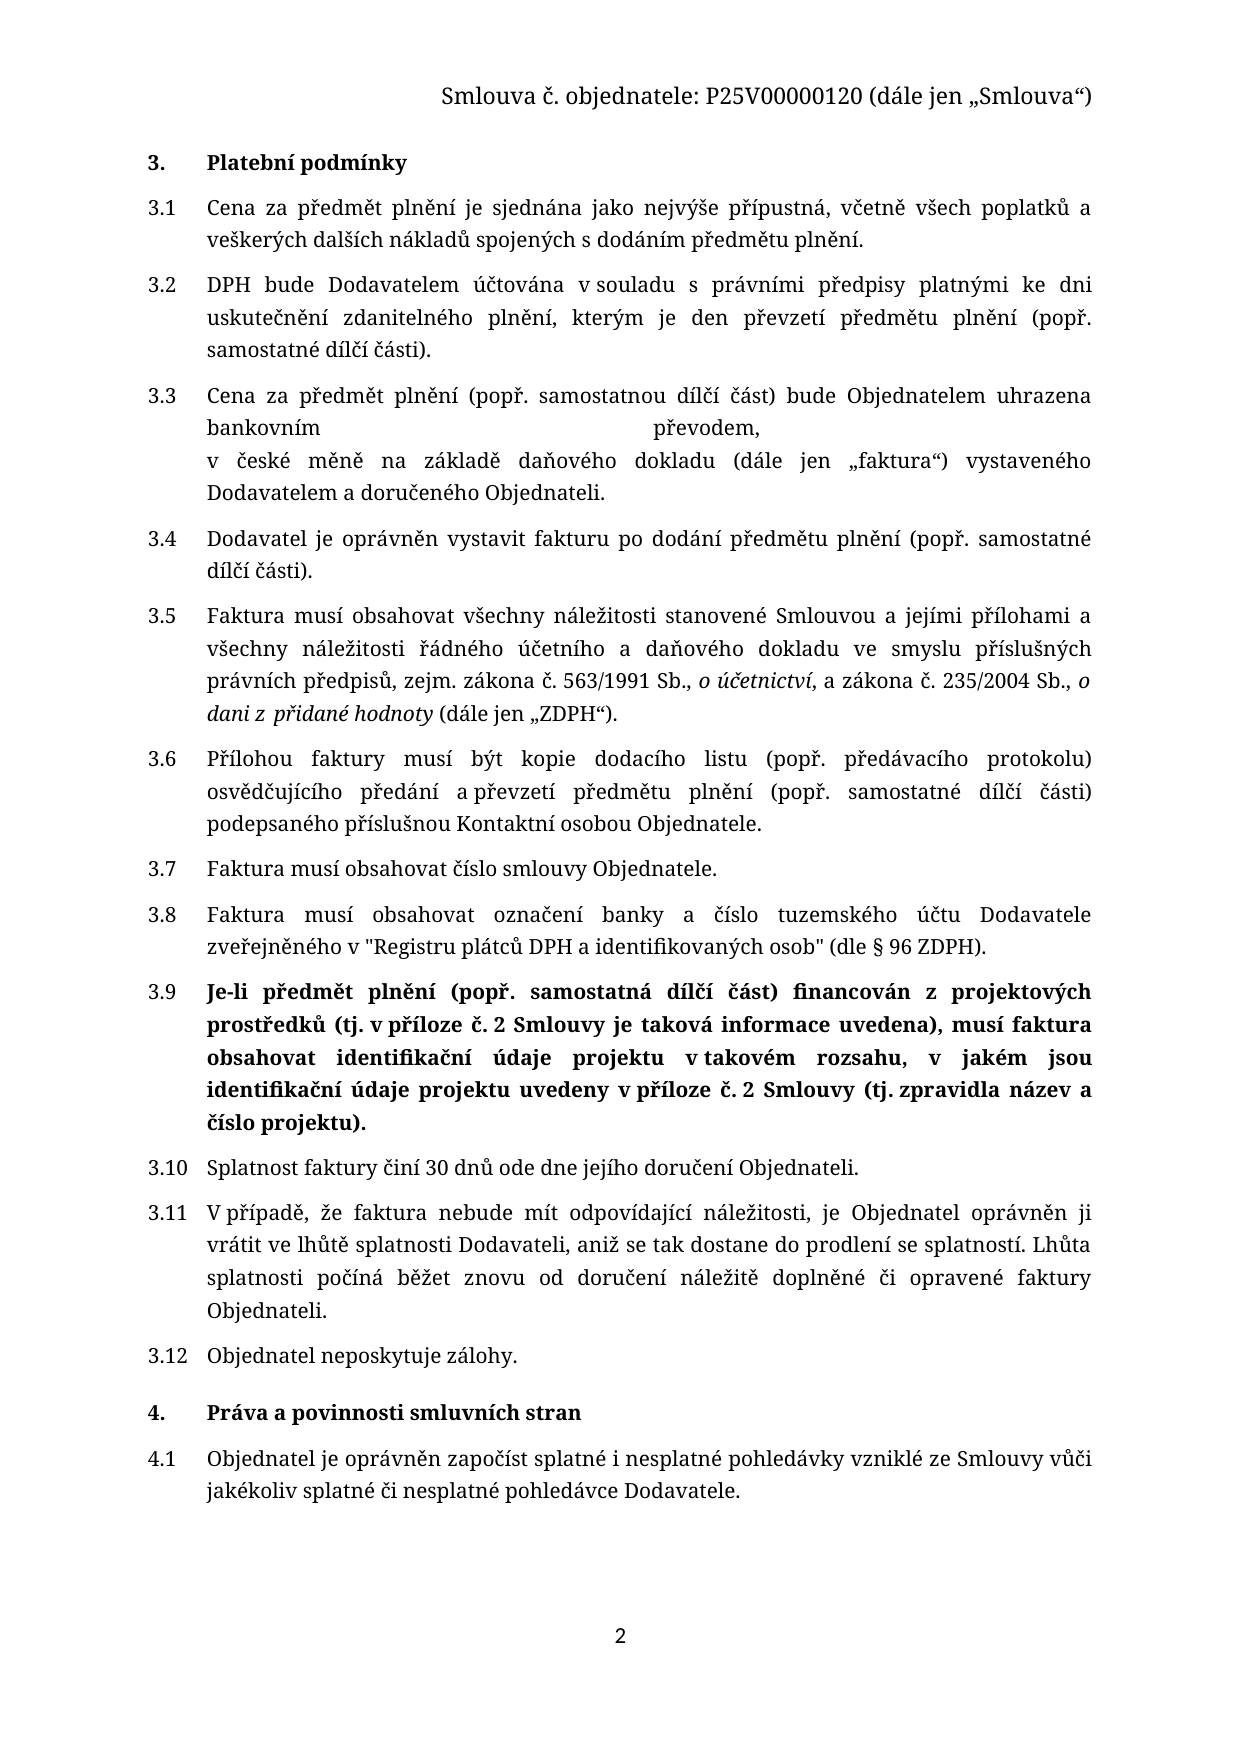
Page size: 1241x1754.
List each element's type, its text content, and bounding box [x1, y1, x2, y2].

list Cena za předmět plnění (popř. samostatnou dílčí část) bude Objednatelem uhrazena bankovním převodem, v české měně na základě daňového dokladu (dále jen „faktura“) vystaveného Dodavatelem a doručeného Objednateli. [148, 381, 1093, 507]
list Přílohou faktury musí být kopie dodacího listu (popř. předávacího protokolu) osvědčujícího předání a převzetí předmětu plnění (popř. samostatné dílčí části) podepsaného příslušnou Kontaktní osobou Objednatele. [148, 744, 1093, 838]
list DPH bude Dodavatelem účtována v souladu s právními předpisy platnými ke dni uskutečnění zdanitelného plnění, kterým je den převzetí předmětu plnění (popř. samostatné dílčí části). [148, 270, 1093, 364]
list Faktura musí obsahovat všechny náležitosti stanovené Smlouvou a jejími přílohami a všechny náležitosti řádného účetního a daňového dokladu ve smyslu příslušných právních předpisů, zejm. zákona č. 563/1991 Sb., o účetnictví, a zákona č. 235/2004 Sb., o dani z přidané hodnoty (dále jen „ZDPH“). [148, 601, 1093, 728]
list Faktura musí obsahovat označení banky a číslo tuzemského účtu Dodavatele zveřejněného v "Registru plátců DPH a identifikovaných osob" (dle § 96 ZDPH). [148, 900, 1093, 961]
list Práva a povinnosti smluvních stran [148, 1398, 1093, 1427]
list Je-li předmět plnění (popř. samostatná dílčí část) financován z projektových prostředků (tj. v příloze č. 2 Smlouvy je taková informace uvedena), musí faktura obsahovat identifikační údaje projektu v takovém rozsahu, v jakém jsou identifikační údaje projektu uvedeny v příloze č. 2 Smlouvy (tj. zpravidla název a číslo projektu). [148, 977, 1093, 1136]
list Platební podmínky [148, 148, 1093, 176]
list Cena za předmět plnění je sjednána jako nejvýše přípustná, včetně všech poplatků a veškerých dalších nákladů spojených s dodáním předmětu plnění. [148, 193, 1093, 254]
list Objednatel neposkytuje zálohy. [148, 1341, 1093, 1369]
list Faktura musí obsahovat číslo smlouvy Objednatele. [148, 854, 1093, 883]
list Dodavatel je oprávněn vystavit fakturu po dodání předmětu plnění (popř. samostatné dílčí části). [148, 524, 1093, 585]
list V případě, že faktura nebude mít odpovídající náležitosti, je Objednatel oprávněn ji vrátit ve lhůtě splatnosti Dodavateli, aniž se tak dostane do prodlení se splatností. Lhůta splatnosti počíná běžet znovu od doručení náležitě doplněné či opravené faktury Objednateli. [148, 1198, 1093, 1324]
list Splatnost faktury činí 30 dnů ode dne jejího doručení Objednateli. [148, 1153, 1093, 1181]
list Objednatel je oprávněn započíst splatné i nesplatné pohledávky vzniklé ze Smlouvy vůči jakékoliv splatné či nesplatné pohledávce Dodavatele. [148, 1444, 1093, 1505]
